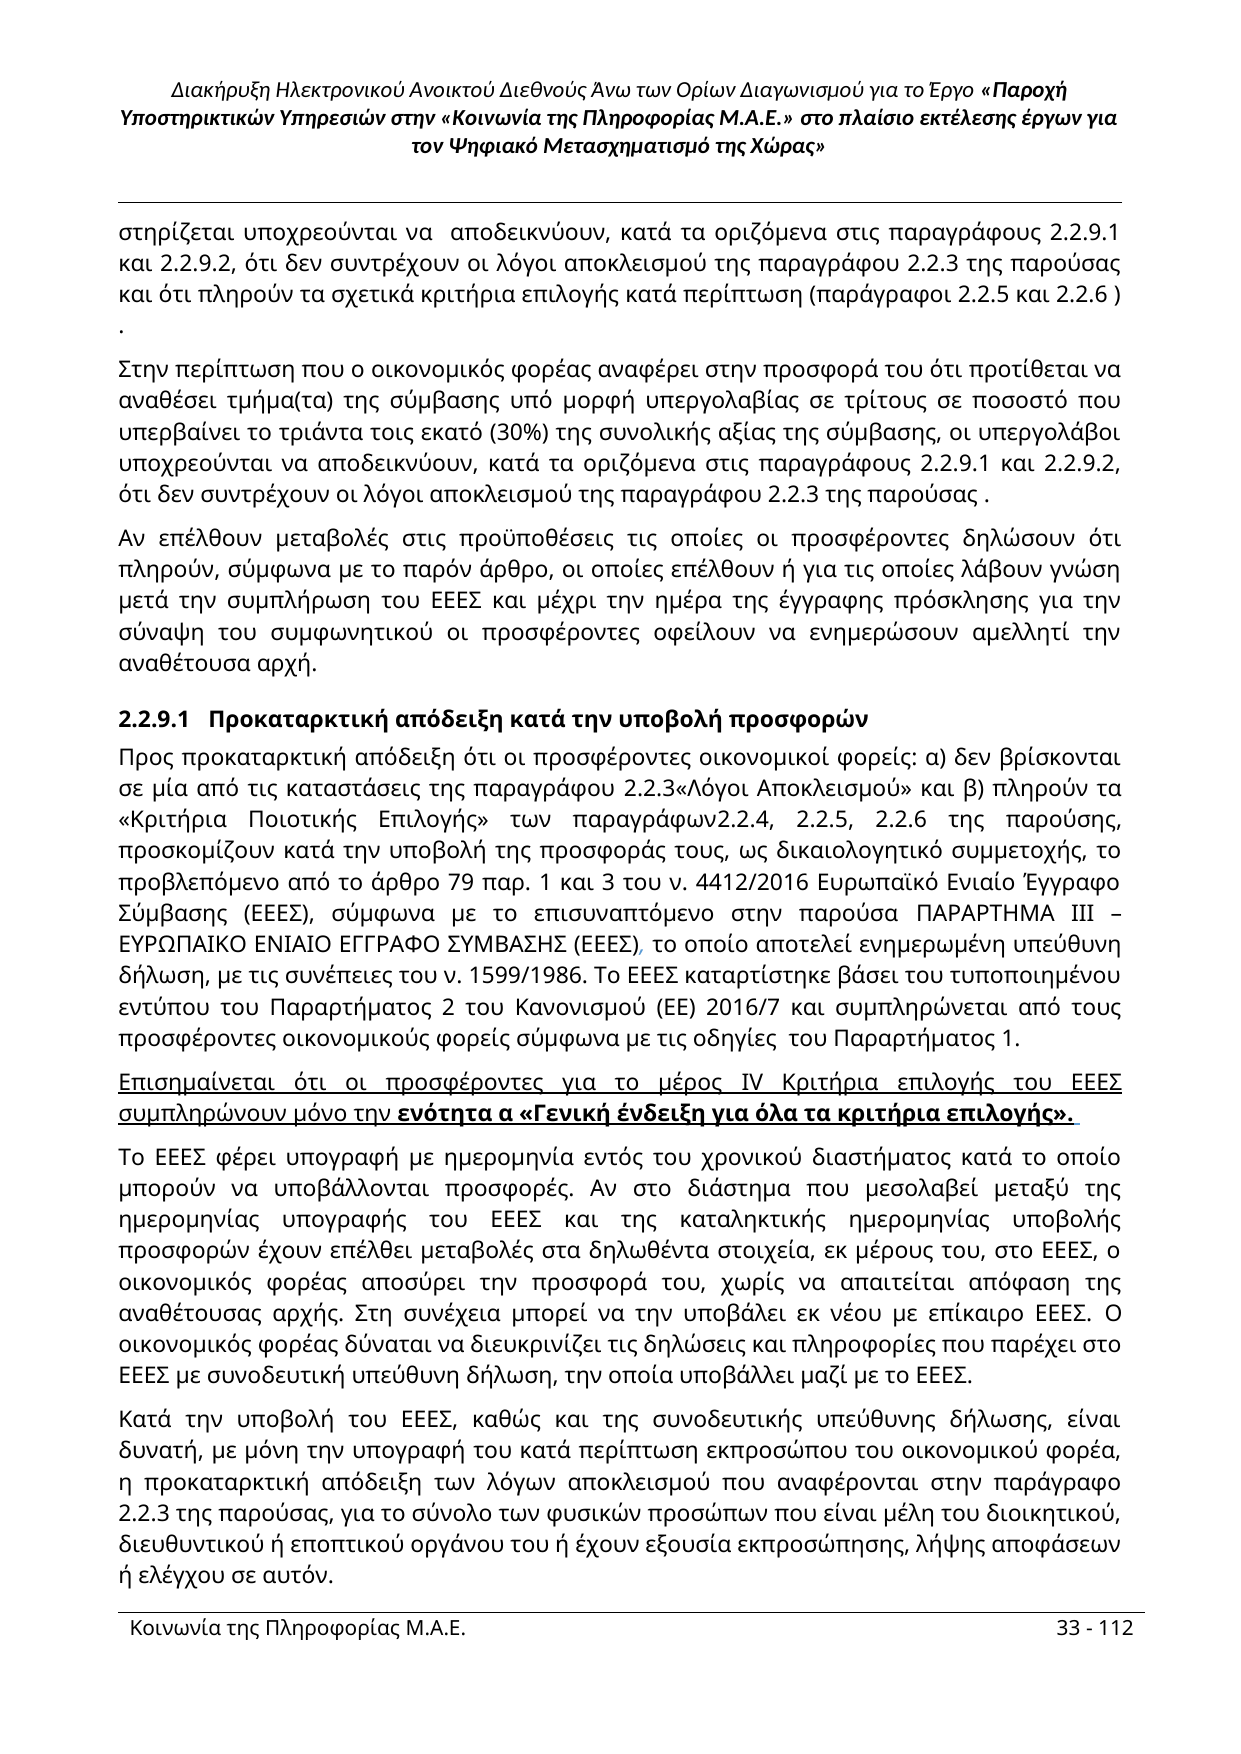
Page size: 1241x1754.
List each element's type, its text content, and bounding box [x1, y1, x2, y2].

subtitle Προκαταρκτική απόδειξη κατά την υποβολή προσφορών [118, 703, 1122, 734]
text Επισημαίνεται ότι οι προσφέροντες για το μέρος IV Κριτήρια επιλογής του ΕΕΕΣ συμπληρώνουν μόνο την ενότητα α «Γενική ένδειξη για όλα τα κριτήρια επιλογής». [118, 1094, 1122, 1128]
text Κατά την υποβολή του ΕΕΕΣ, καθώς και της συνοδευτικής υπεύθυνης δήλωσης, είναι δυνατή, με μόνη την υπογραφή του κατά περίπτωση εκπροσώπου του οικονομικού φορέα, η προκαταρκτική απόδειξη των λόγων αποκλεισμού που αναφέρονται στην παράγραφο 2.2.3 της παρούσας, για το σύνολο των φυσικών προσώπων που είναι μέλη του διοικητικού, διευθυντικού ή εποπτικού οργάνου του ή έχουν εξουσία εκπροσώπησης, λήψης αποφάσεων ή ελέγχου σε αυτόν. [118, 1403, 1122, 1591]
text Το ΕΕΕΣ φέρει υπογραφή με ημερομηνία εντός του χρονικού διαστήματος κατά το οποίο μπορούν να υποβάλλονται προσφορές. Αν στο διάστημα που μεσολαβεί μεταξύ της ημερομηνίας υπογραφής του ΕΕΕΣ και της καταληκτικής ημερομηνίας υποβολής προσφορών έχουν επέλθει μεταβολές στα δηλωθέντα στοιχεία, εκ μέρους του, στο ΕΕΕΣ, ο οικονομικός φορέας αποσύρει την προσφορά του, χωρίς να απαιτείται απόφαση της αναθέτουσας αρχής. Στη συνέχεια μπορεί να την υποβάλει εκ νέου με επίκαιρο ΕΕΕΣ. Ο οικονομικός φορέας δύναται να διευκρινίζει τις δηλώσεις και πληροφορίες που παρέχει στο ΕΕΕΣ με συνοδευτική υπεύθυνη δήλωση, την οποία υποβάλλει μαζί με το ΕΕΕΣ. [118, 1141, 1122, 1391]
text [118, 216, 1122, 341]
text Αν επέλθουν μεταβολές στις προϋποθέσεις τις οποίες οι προσφέροντες δηλώσουν ότι πληρούν, σύμφωνα με το παρόν άρθρο, οι οποίες επέλθουν ή για τις οποίες λάβουν γνώση μετά την συμπλήρωση του ΕΕΕΣ και μέχρι την ημέρα της έγγραφης πρόσκλησης για την σύναψη του συμφωνητικού οι προσφέροντες οφείλουν να ενημερώσουν αμελλητί την αναθέτουσα αρχή. [118, 522, 1122, 678]
text Στην περίπτωση που o οικονομικός φορέας αναφέρει στην προσφορά του ότι προτίθεται να αναθέσει τμήμα(τα) της σύμβασης υπό μορφή υπεργολαβίας σε τρίτους σε ποσοστό που υπερβαίνει το τριάντα τοις εκατό (30%) της συνολικής αξίας της σύμβασης, οι υπεργολάβοι υποχρεούνται να αποδεικνύουν, κατά τα οριζόμενα στις παραγράφους 2.2.9.1 και 2.2.9.2, ότι δεν συντρέχουν οι λόγοι αποκλεισμού της παραγράφου 2.2.3 της παρούσας . [118, 353, 1122, 509]
text Επισημαίνεται ότι οι προσφέροντες για το μέρος IV Κριτήρια επιλογής του ΕΕΕΣ συμπληρώνουν μόνο την ενότητα α «Γενική ένδειξη για όλα τα κριτήρια επιλογής». [118, 1066, 1122, 1092]
text Προς προκαταρκτική απόδειξη ότι οι προσφέροντες οικονομικοί φορείς: α) δεν βρίσκονται σε μία από τις καταστάσεις της παραγράφου 2.2.3«Λόγοι Αποκλεισμού» και β) πληρούν τα «Κριτήρια Ποιοτικής Επιλογής» των παραγράφων2.2.4, 2.2.5, 2.2.6 της παρούσης, προσκομίζουν κατά την υποβολή της προσφοράς τους, ως δικαιολογητικό συμμετοχής, το προβλεπόμενο από το άρθρο 79 παρ. 1 και 3 του ν. 4412/2016 Ευρωπαϊκό Ενιαίο Έγγραφο Σύμβασης (ΕΕΕΣ), σύμφωνα με το επισυναπτόμενο στην παρούσα ΠΑΡΑΡΤΗΜΑ ΙΙI – ΕΥΡΩΠΑΙΚΟ ΕΝΙΑΙΟ ΕΓΓΡΑΦΟ ΣΥΜΒΑΣΗΣ (ΕΕΕΣ), το οποίο αποτελεί ενημερωμένη υπεύθυνη δήλωση, με τις συνέπειες του ν. 1599/1986. Το ΕΕΕΣ καταρτίστηκε βάσει του τυποποιημένου εντύπου του Παραρτήματος 2 του Κανονισμού (ΕΕ) 2016/7 και συμπληρώνεται από τους προσφέροντες οικονομικούς φορείς σύμφωνα με τις οδηγίες του Παραρτήματος 1. [118, 741, 1122, 1053]
